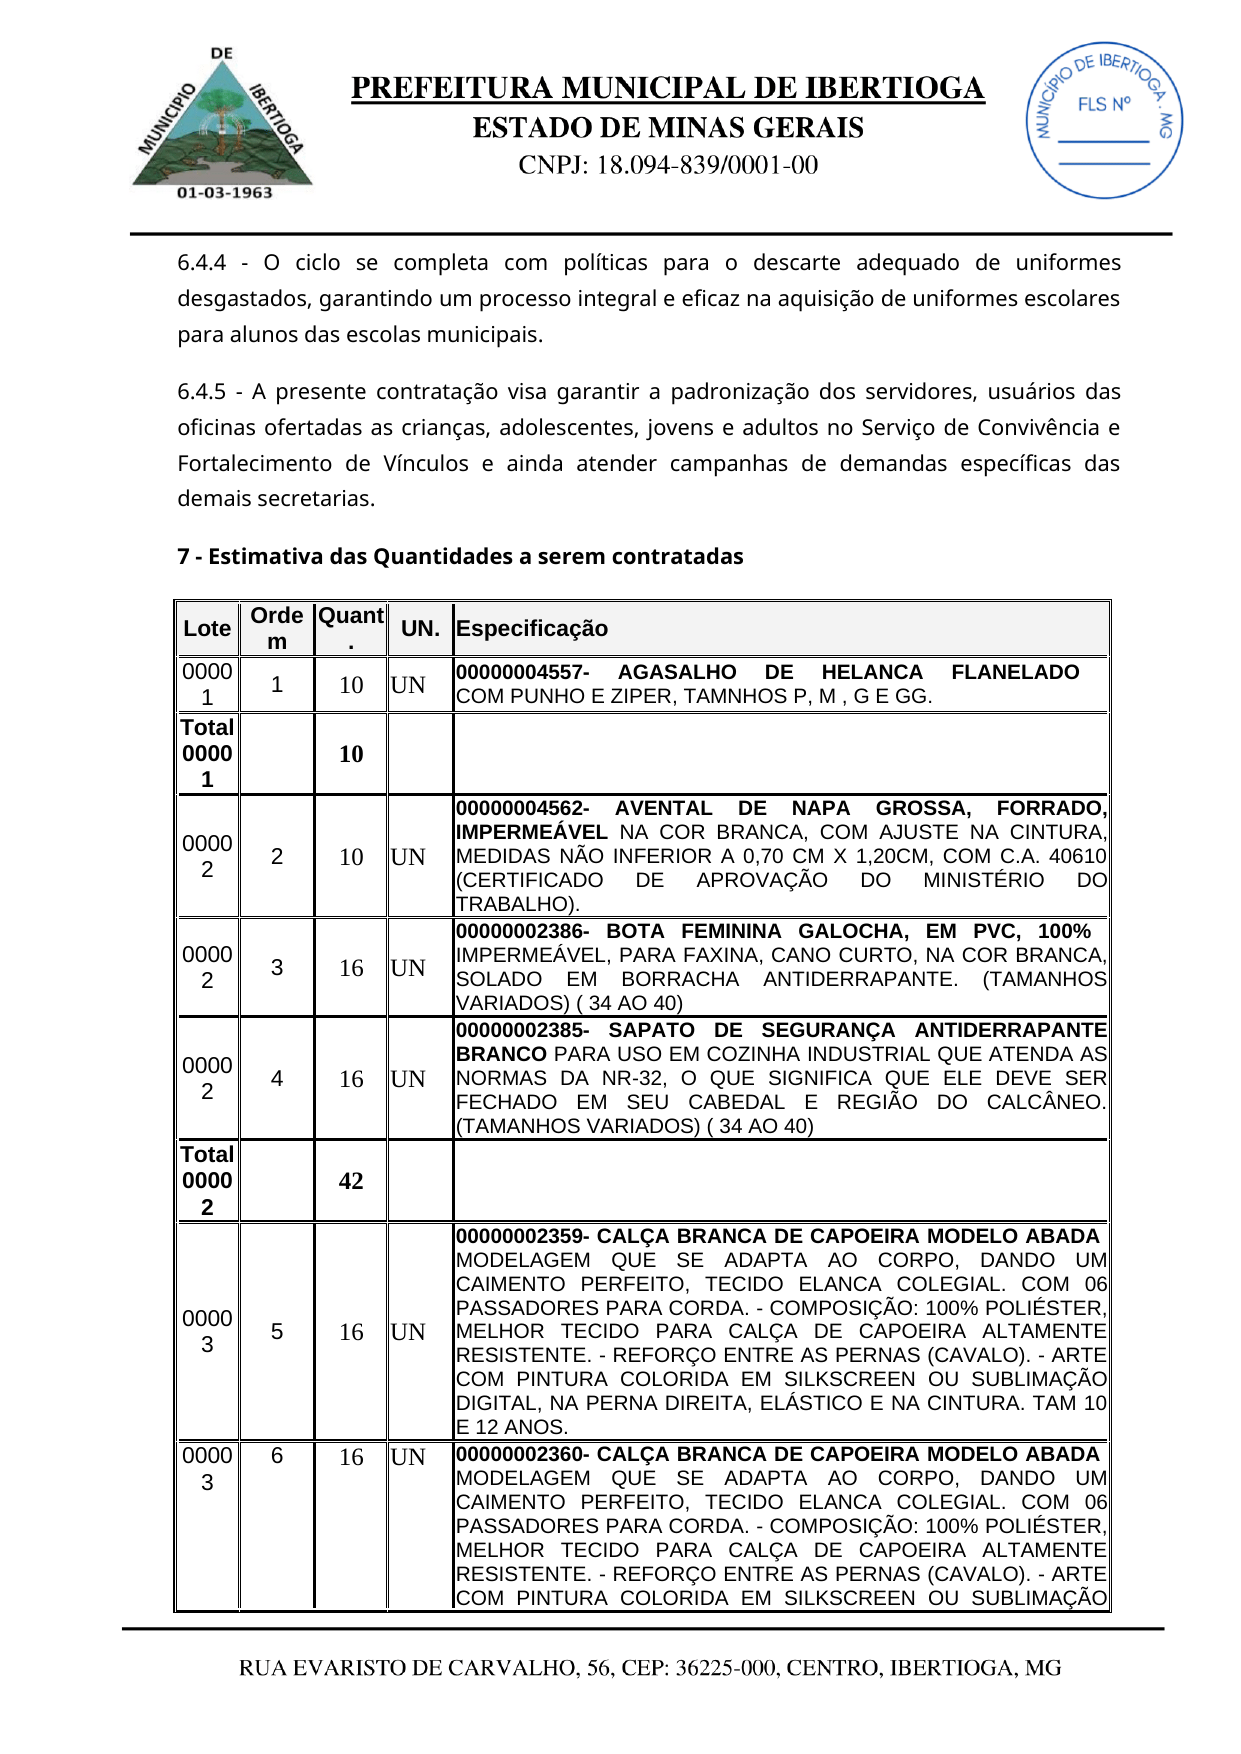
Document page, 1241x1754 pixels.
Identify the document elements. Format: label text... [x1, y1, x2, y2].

table_cell UN [389, 1224, 452, 1439]
table_cell [389, 714, 452, 793]
table_cell 00001 [177, 655, 238, 711]
text 7 - Estimativa das Quantidades a serem contratadas [177, 541, 1122, 571]
text 6.4.4 - O ciclo se completa com políticas para o descarte adequado de uniformes desgastados, garantindo um processo integral e eficaz na aquisição de uniformes escolares para alunos das escolas municipais. [177, 247, 1122, 348]
table_cell 4 [241, 1018, 313, 1138]
text 6.4.5 - A presente contratação visa garantir a padronização dos servidores, usuários das oficinas ofertadas as crianças, adolescentes, jovens e adultos no Serviço de Convivência e Fortalecimento de Vínculos e ainda atender campanhas de demandas específicas das demais secretarias. [177, 376, 1122, 513]
table_cell 3 [241, 919, 313, 1015]
table_cell 16 [316, 919, 386, 1015]
table_cell UN [389, 1018, 452, 1138]
table_cell 00000002385- SAPATO DE SEGURANÇA ANTIDERRAPANTE BRANCO PARA USO EM COZINHA INDUSTRIAL QUE ATENDA AS NORMAS DA NR-32, O QUE SIGNIFICA QUE ELE DEVE SER FECHADO EM SEU CABEDAL E REGIÃO DO CALCÂNEO. (TAMANHOS VARIADOS) ( 34 AO 40) [455, 1015, 1109, 1138]
table_cell UN [388, 1443, 453, 1610]
table_cell 42 [316, 1141, 386, 1220]
table_cell 6 [240, 1443, 314, 1610]
table_cell 00000004557- AGASALHO DE HELANCA FLANELADO COM PUNHO E ZIPER, TAMNHOS P, M , G E GG. [455, 655, 1109, 711]
table_cell 00002 [177, 1015, 238, 1138]
table_cell 10 [316, 714, 386, 793]
table_header Quant. [314, 602, 388, 654]
table_cell 00002 [175, 916, 239, 1015]
table_cell 10 [316, 658, 386, 711]
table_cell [453, 1439, 1109, 1610]
table_header Lote [177, 602, 239, 654]
table_cell 10 [316, 796, 386, 916]
table_header Ordem [240, 602, 314, 654]
table_cell [455, 1138, 1110, 1220]
table_cell 00000004562- AVENTAL DE NAPA GROSSA, FORRADO, IMPERMEÁVEL NA COR BRANCA, COM AJUSTE NA CINTURA, MEDIDAS NÃO INFERIOR A 0,70 CM X 1,20CM, COM C.A. 40610 (CERTIFICADO DE APROVAÇÃO DO MINISTÉRIO DO TRABALHO). [455, 793, 1110, 916]
table_header Especificação [453, 602, 1109, 654]
table_cell 00003 [177, 1439, 239, 1610]
table_cell 00000002386- BOTA FEMININA GALOCHA, EM PVC, 100% IMPERMEÁVEL, PARA FAXINA, CANO CURTO, NA COR BRANCA, SOLADO EM BORRACHA ANTIDERRAPANTE. (TAMANHOS VARIADOS) ( 34 AO 40) [453, 916, 1110, 1015]
table_cell Total 00001 [175, 711, 239, 793]
table_cell 16 [316, 1224, 386, 1439]
table_cell UN [389, 658, 452, 711]
table_cell [241, 714, 313, 793]
table_cell 00002 [175, 793, 238, 916]
table_cell [241, 1141, 313, 1220]
table_cell 16 [314, 1443, 388, 1610]
table_cell 00003 [177, 1220, 238, 1439]
table_cell 16 [316, 1018, 386, 1138]
table_header UN. [388, 602, 453, 654]
table_cell 1 [241, 658, 313, 711]
table_cell 00000002359- CALÇA BRANCA DE CAPOEIRA MODELO ABADA MODELAGEM QUE SE ADAPTA AO CORPO, DANDO UM CAIMENTO PERFEITO, TECIDO ELANCA COLEGIAL. COM 06 PASSADORES PARA CORDA. - COMPOSIÇÃO: 100% POLIÉSTER, MELHOR TECIDO PARA CALÇA DE CAPOEIRA ALTAMENTE RESISTENTE. - REFORÇO ENTRE AS PERNAS (CAVALO). - ARTE COM PINTURA COLORIDA EM SILKSCREEN OU SUBLIMAÇÃO DIGITAL, NA PERNA DIREITA, ELÁSTICO E NA CINTURA. TAM 10 E 12 ANOS. [455, 1220, 1109, 1439]
table_cell Total 00002 [175, 1138, 238, 1220]
table_cell UN [389, 796, 452, 916]
picture [0, 0, 1241, 1754]
table_cell [389, 1141, 452, 1220]
table_cell UN [389, 919, 452, 1015]
table_cell 5 [241, 1224, 313, 1439]
table_cell [453, 711, 1110, 793]
table_cell 2 [241, 796, 313, 916]
